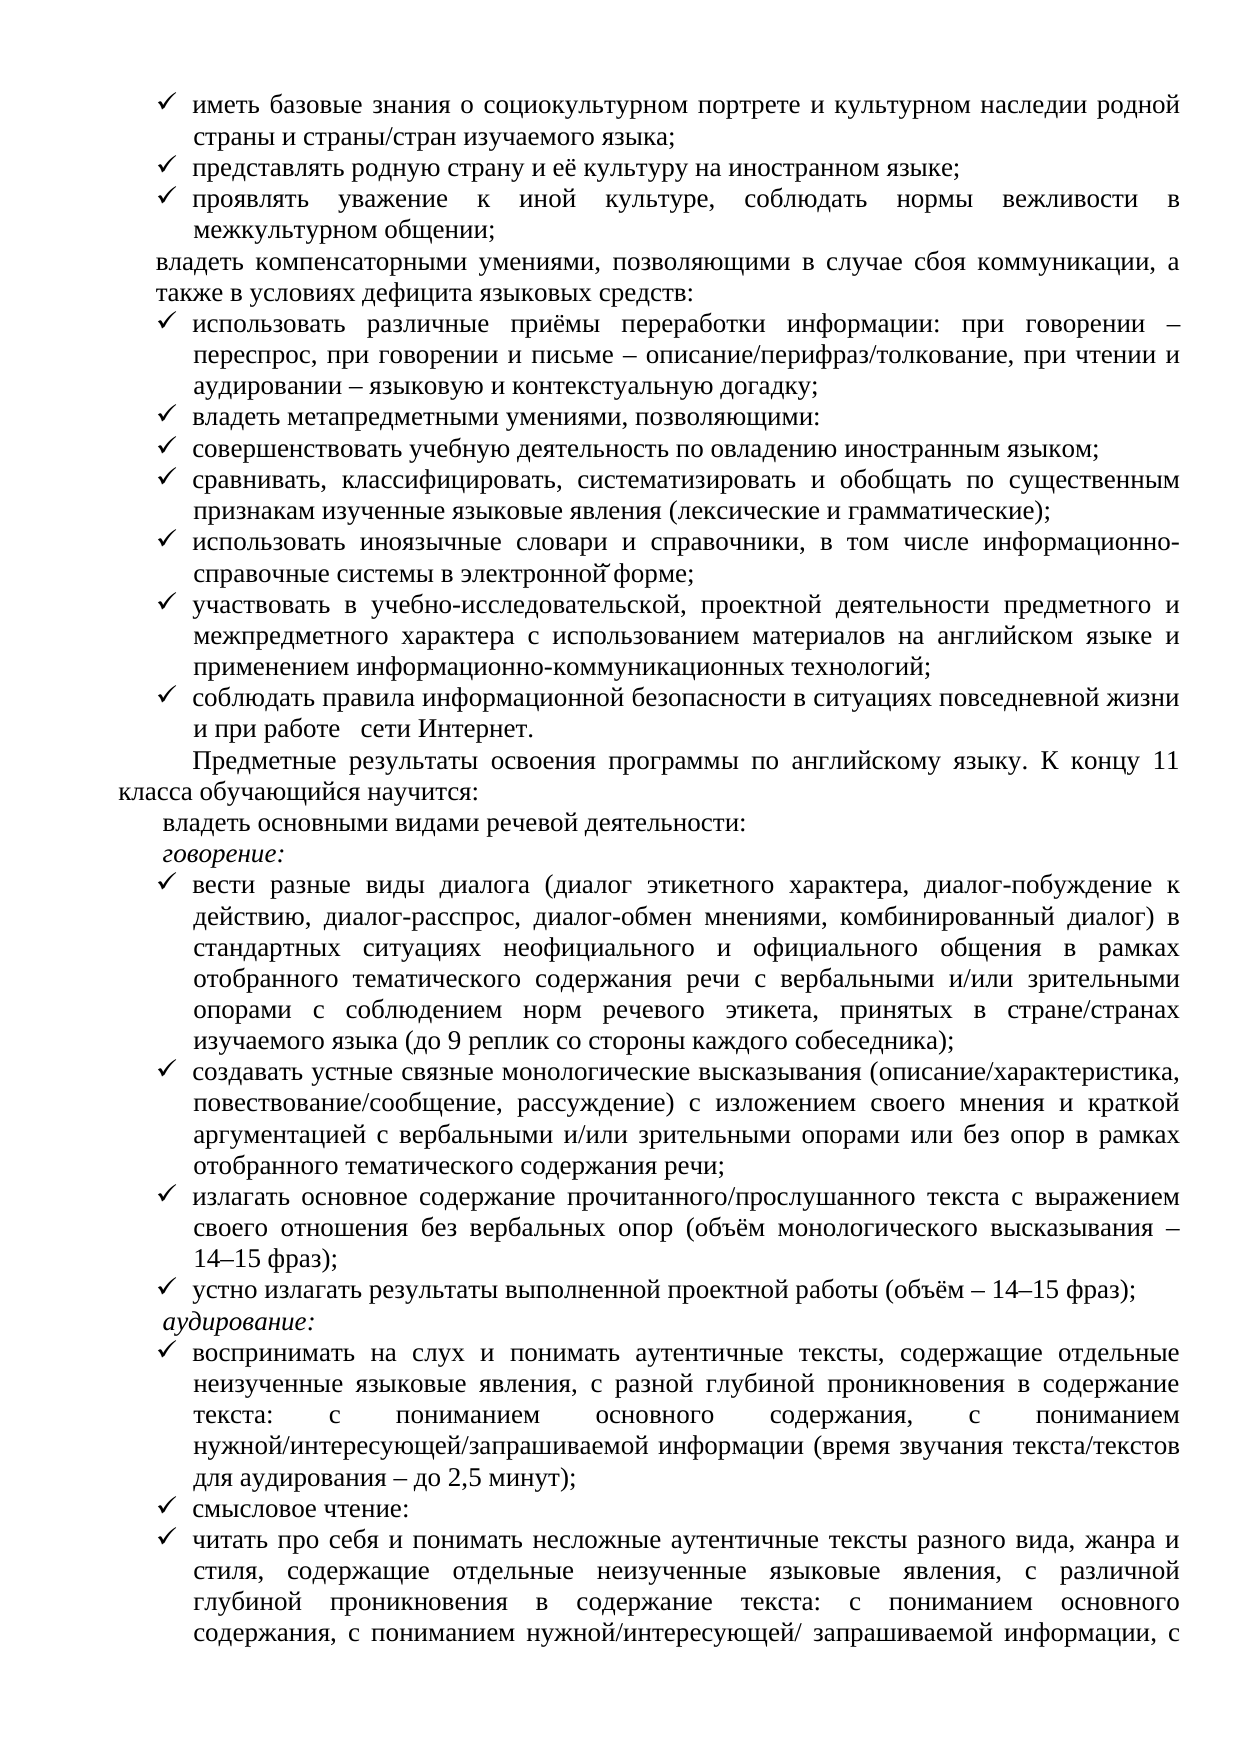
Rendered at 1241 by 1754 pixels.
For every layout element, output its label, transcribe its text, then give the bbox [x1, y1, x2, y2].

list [156, 1523, 1181, 1648]
list излагать основное содержание прочитанного/прослушанного текста с выражением своего отношения без вербальных опор (объём монологического высказывания – 14–15 фраз); [156, 1180, 1181, 1273]
list проявлять уважение к иной культуре, соблюдать нормы вежливости в межкультурном общении; [156, 182, 1181, 245]
list устно излагать результаты выполненной проектной работы (объём – 14–15 фраз); [156, 1273, 1181, 1305]
list воспринимать на слух и понимать аутентичные тексты, содержащие отдельные неизученные языковые явления, с разной глубиной проникновения в содержание текста: с пониманием основного содержания, с пониманием нужной/интересующей/запрашиваемой информации (время звучания текста/текстов для аудирования – до 2,5 минут); [156, 1336, 1181, 1492]
list совершенствовать учебную деятельность по овладению иностранным языком; [156, 432, 1181, 463]
list создавать устные связные монологические высказывания (описание/характеристика, повествование/сообщение, рассуждение) с изложением своего мнения и краткой аргументацией с вербальными и/или зрительными опорами или без опор в рамках отобранного тематического содержания речи; [156, 1055, 1181, 1180]
list иметь базовые знания о социокультурном портрете и культурном наследии родной страны и страны/стран изучаемого языка; [156, 89, 1181, 151]
text владеть компенсаторными умениями, позволяющими в случае сбоя коммуникации, а также в условиях дефицита языковых средств: [156, 245, 1181, 307]
list соблюдать правила информационной безопасности в ситуациях повседневной жизни и при работе сети Интернет. [156, 681, 1181, 744]
list участвовать в учебно-исследовательской, проектной деятельности предметного и межпредметного характера с использованием материалов на английском языке и применением информационно-коммуникационных технологий; [156, 588, 1181, 681]
list сравнивать, классифицировать, систематизировать и обобщать по существенным признакам изученные языковые явления (лексические и грамматические); [156, 463, 1181, 525]
list вести разные виды диалога (диалог этикетного характера, диалог-побуждение к действию, диалог-расспрос, диалог-обмен мнениями, комбинированный диалог) в стандартных ситуациях неофициального и официального общения в рамках отобранного тематического содержания речи с вербальными и/или зрительными опорами с соблюдением норм речевого этикета, принятых в стране/странах изучаемого языка (до 9 реплик со стороны каждого собеседника); [156, 868, 1181, 1055]
text говорение: [118, 837, 1181, 868]
text Предметные результаты освоения программы по английскому языку. К концу 11 класса обучающийся научится: [118, 744, 1181, 806]
list использовать иноязычные словари и справочники, в том числе информационно-справочные системы в электронной̆ форме; [156, 525, 1181, 588]
list смысловое чтение: [156, 1492, 1181, 1523]
text владеть основными видами речевой деятельности: [118, 806, 1181, 837]
list владеть метапредметными умениями, позволяющими: [156, 401, 1181, 432]
text аудирование: [162, 1305, 1181, 1336]
list представлять родную страну и её культуру на иностранном языке; [156, 151, 1181, 182]
list использовать различные приёмы переработки информации: при говорении – переспрос, при говорении и письме – описание/перифраз/толкование, при чтении и аудировании – языковую и контекстуальную догадку; [156, 307, 1181, 401]
